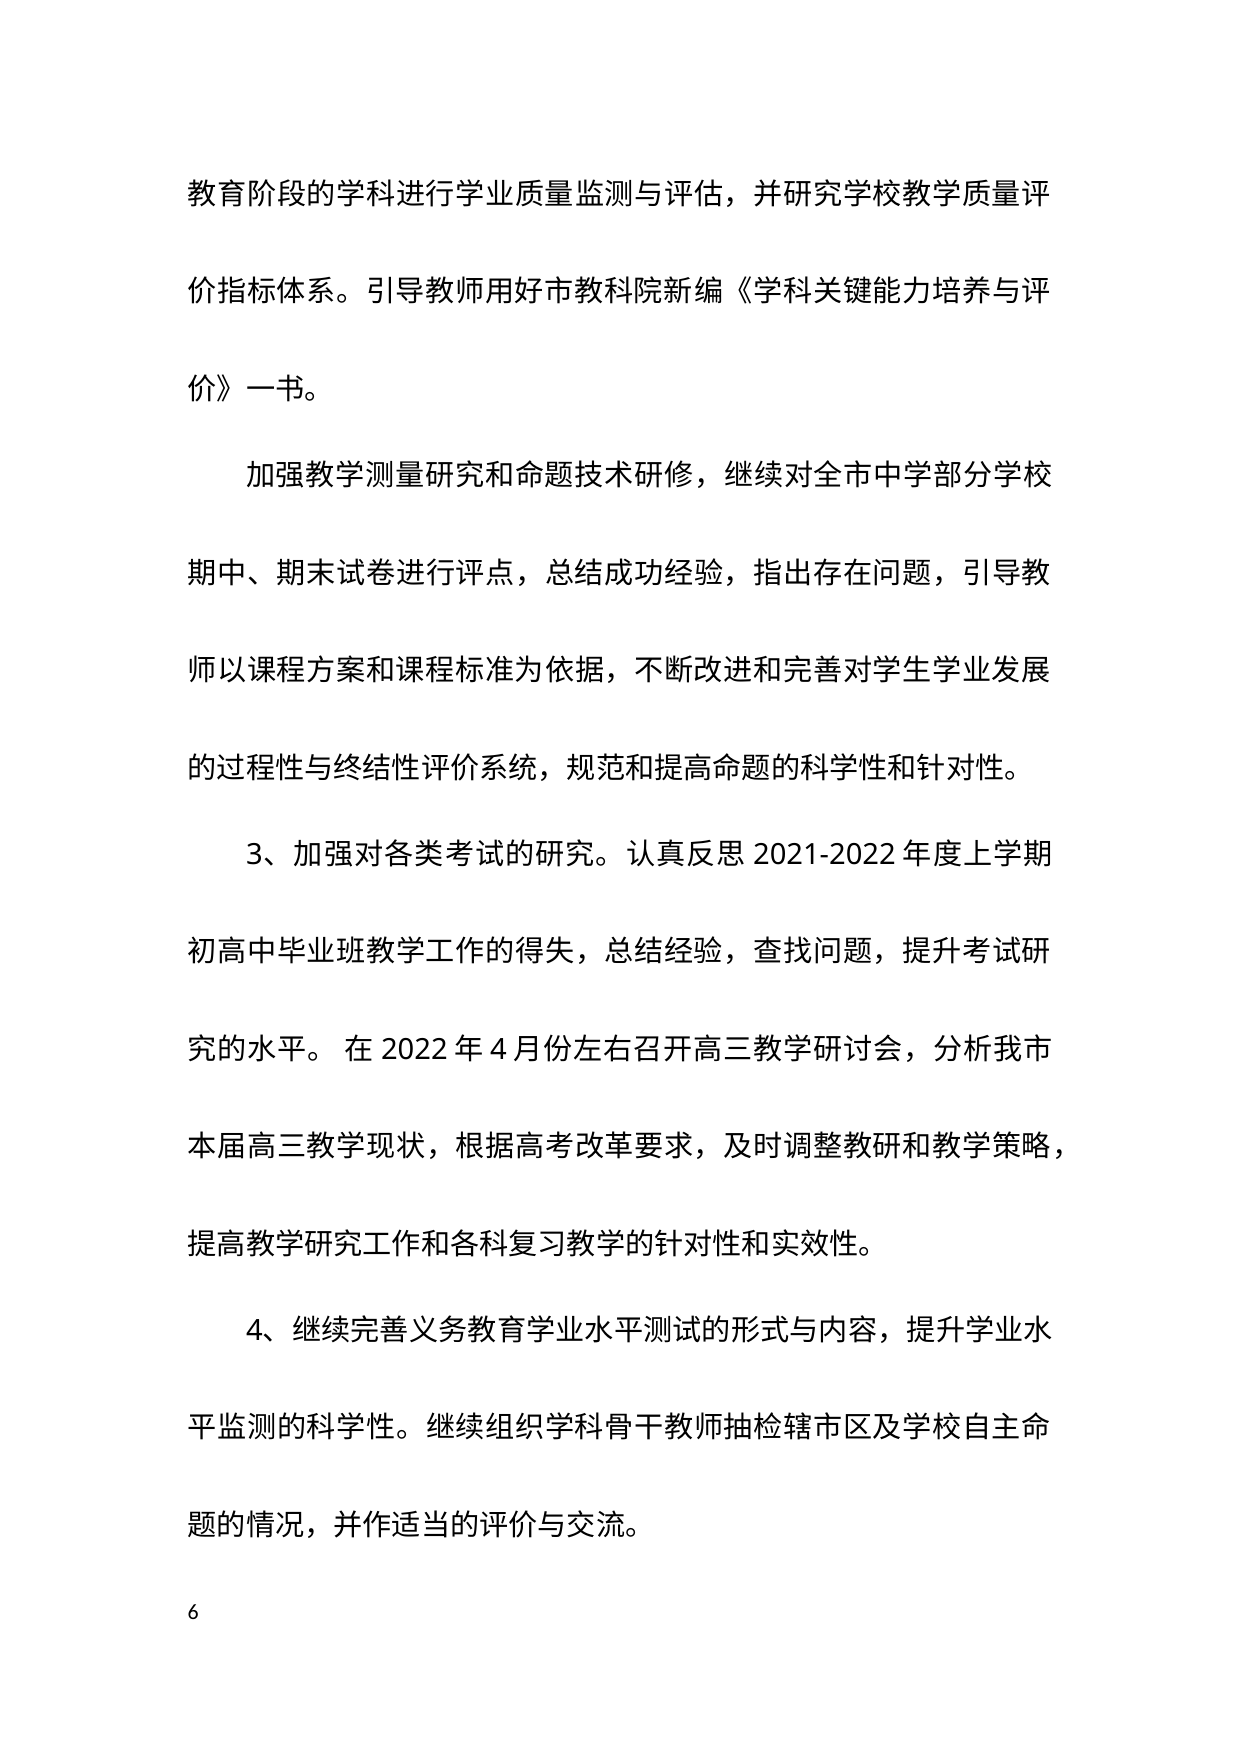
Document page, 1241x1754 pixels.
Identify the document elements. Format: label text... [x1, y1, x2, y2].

text 3、加强对各类考试的研究。认真反思2021-2022年度上学期初高中毕业班教学工作的得失，总结经验，查找问题，提升考试研究的水平。 在2022年4月份左右召开高三教学研讨会，分析我市本届高三教学现状，根据高考改革要求，及时调整教研和教学策略，提高教学研究工作和各科复习教学的针对性和实效性。 [187, 819, 1053, 1274]
text 4、继续完善义务教育学业水平测试的形式与内容，提升学业水平监测的科学性。继续组织学科骨干教师抽检辖市区及学校自主命题的情况，并作适当的评价与交流。 [187, 1295, 1053, 1555]
text 加强教学测量研究和命题技术研修，继续对全市中学部分学校期中、期末试卷进行评点，总结成功经验，指出存在问题，引导教师以课程方案和课程标准为依据，不断改进和完善对学生学业发展的过程性与终结性评价系统，规范和提高命题的科学性和针对性。 [187, 440, 1053, 798]
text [187, 159, 1053, 419]
